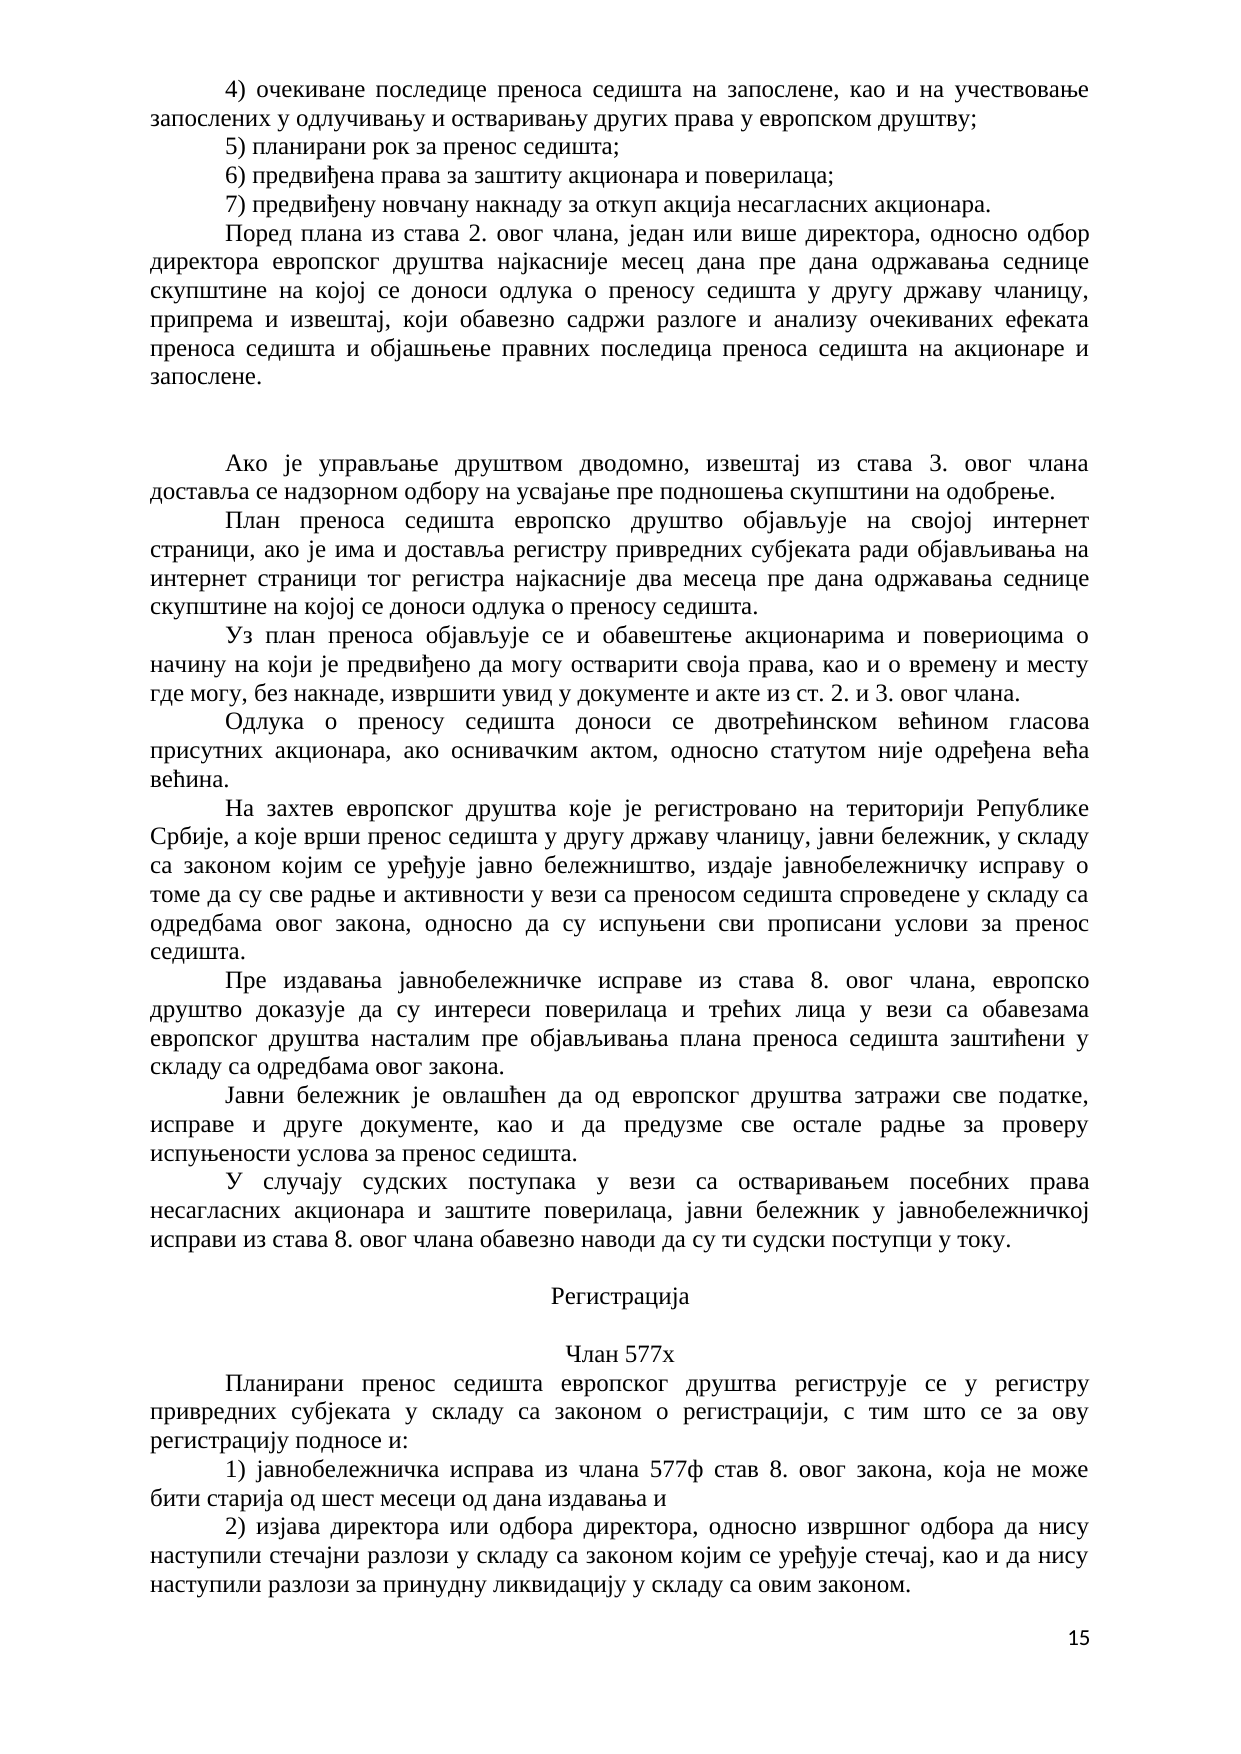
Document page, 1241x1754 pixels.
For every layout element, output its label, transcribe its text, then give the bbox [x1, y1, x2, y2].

text Пре издавања јавнобележничке исправе из става 8. овог члана, европско друштво доказује да су интереси поверилаца и трећих лица у вези са обавезама европског друштва насталим пре објављивања плана преноса седишта заштићени у складу са одредбама овог закона. [150, 965, 1090, 1080]
text 6) предвиђена права за заштиту акционара и поверилаца; [150, 160, 1090, 189]
text 5) планирани рок за пренос седишта; [150, 131, 1090, 160]
text Поред плана из става 2. овог члана, један или више директора, односно одбор директора европског друштва најкасније месец дана пре дана одржавања седнице скупштине на којој се доноси одлука о преносу седишта у другу државу чланицу, припрема и извештај, који обавезно садржи разлоге и анализу очекиваних ефеката преноса седишта и објашњење правних последица преноса седишта на акционаре и запослене. [150, 218, 1090, 390]
text Јавни бележник је овлашћен да од европског друштва затражи све податке, исправе и друге документе, као и да предузме све остале радње за проверу испуњености услова за пренос седишта. [150, 1080, 1090, 1166]
text Планирани пренос седишта европског друштва региструје се у регистру привредних субјеката у складу са законом о регистрацији, с тим што се за ову регистрацију подносе и: [150, 1368, 1090, 1454]
text Одлука о преносу седишта доноси се двотрећинском већином гласова присутних акционара, ако оснивачким актом, односно статутом није одређена већа већина. [150, 706, 1090, 793]
text Ако је управљање друштвом дводомно, извештај из става 3. овог члана доставља се надзорном одбору на усвајање пре подношења скупштини на одобрење. [150, 448, 1090, 505]
text 4) очекиване последице преноса седишта на запослене, као и на учествовање запослених у одлучивању и остваривању других права у европском друштву; [150, 74, 1090, 131]
text У случају судских поступака у вези са остваривањем посебних права несагласних акционара и заштите поверилаца, јавни бележник у јавнобележничкој исправи из става 8. овог члана обавезно наводи да су ти судски поступци у току. [150, 1166, 1090, 1253]
text Регистрација [150, 1281, 1090, 1310]
text План преноса седишта европско друштво објављује на својој интернет страници, ако је има и доставља регистру привредних субјеката ради објављивања на интернет страници тог регистра најкасније два месеца пре дана одржавања седнице скупштине на којој се доноси одлука о преносу седишта. [150, 505, 1090, 620]
text Уз план преноса објављује се и обавештење акционарима и повериоцима о начину на који је предвиђено да могу остварити своја права, као и о времену и месту где могу, без накнаде, извршити увид у документе и акте из ст. 2. и 3. овог члана. [150, 620, 1090, 706]
text 1) јавнобележничка исправа из члана 577ф став 8. овог закона, која не може бити старија од шест месеци од дана издавања и [150, 1454, 1090, 1511]
text 7) предвиђену новчану накнаду за откуп акција несагласних акционара. [150, 189, 1090, 218]
text Члан 577х [150, 1339, 1090, 1368]
text На захтев европског друштва које је регистровано на територији Републике Србије, а које врши пренос седишта у другу државу чланицу, јавни бележник, у складу са законом којим се уређује јавно бележништво, издаје јавнобележничку исправу о томе да су све радње и активности у вези са преносом седишта спроведене у складу са одредбама овог закона, односно да су испуњени сви прописани услови за пренос седишта. [150, 793, 1090, 965]
text 2) изјава директора или одбора директора, односно извршног одбора да нису наступили стечајни разлози у складу са законом којим се уређује стечај, као и да нису наступили разлози за принудну ликвидацију у складу са овим законом. [150, 1511, 1090, 1598]
